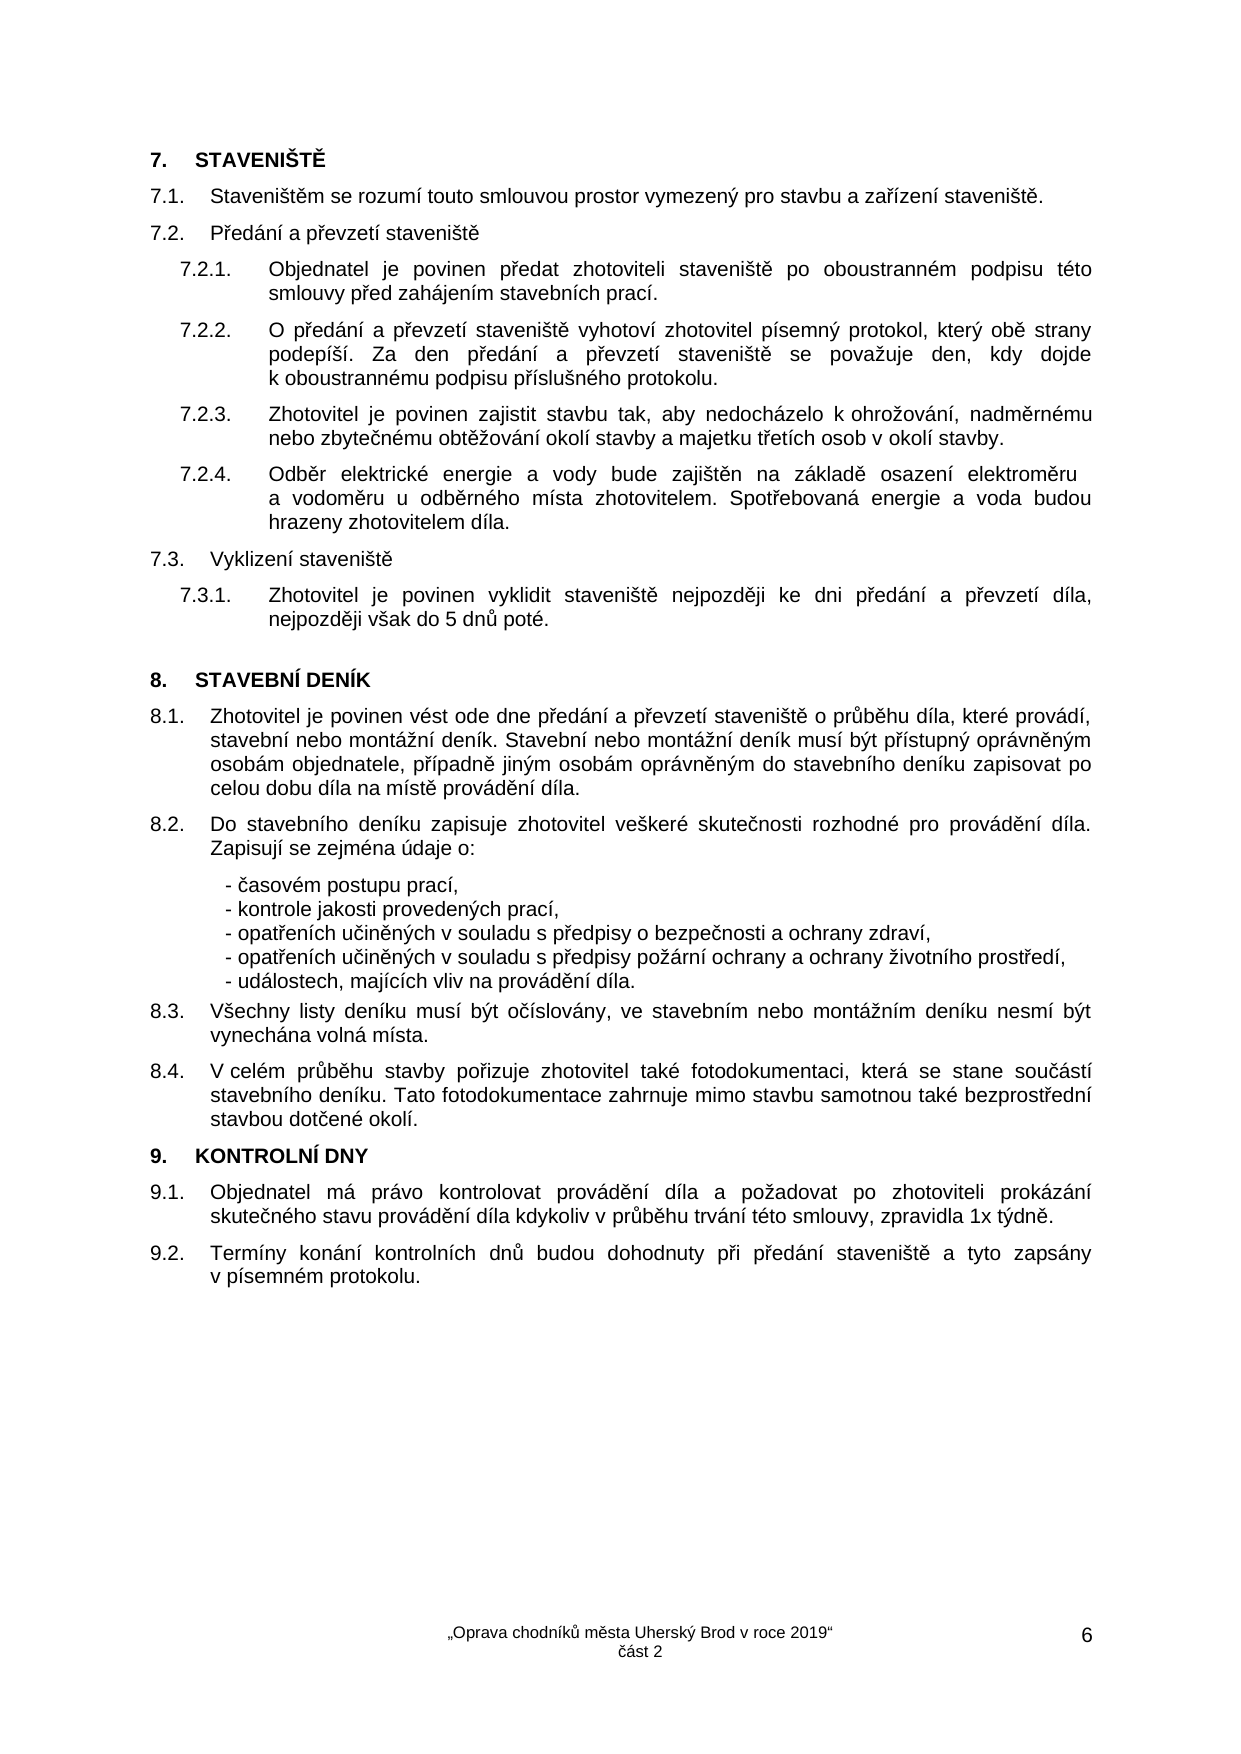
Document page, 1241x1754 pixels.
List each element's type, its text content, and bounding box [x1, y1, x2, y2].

subtitle Objednatel má právo kontrolovat provádění díla a požadovat po zhotoviteli prokázání skutečného stavu provádění díla kdykoliv v průběhu trvání této smlouvy, zpravidla 1x týdně. [150, 1180, 1093, 1228]
subtitle Termíny konání kontrolních dnů budou dohodnuty při předání staveniště a tyto zapsány v písemném protokolu. [150, 1240, 1093, 1288]
text - časovém postupu prací, [225, 873, 1093, 897]
subtitle STAVENIŠTĚ [150, 148, 1093, 172]
text - kontrole jakosti provedených prací, [225, 897, 1093, 921]
subtitle Předání a převzetí staveniště [150, 221, 1093, 244]
subtitle Zhotovitel je povinen zajistit stavbu tak, aby nedocházelo k ohrožování, nadměrnému nebo zbytečnému obtěžování okolí stavby a majetku třetích osob v okolí stavby. [179, 402, 1093, 450]
text - událostech, majících vliv na provádění díla. [225, 968, 1093, 992]
text - opatřeních učiněných v souladu s předpisy požární ochrany a ochrany životního prostředí, [225, 944, 1093, 968]
subtitle KONTROLNÍ DNY [150, 1143, 1093, 1167]
text - opatřeních učiněných v souladu s předpisy o bezpečnosti a ochrany zdraví, [225, 921, 1093, 944]
subtitle Staveništěm se rozumí touto smlouvou prostor vymezený pro stavbu a zařízení staveniště. [150, 184, 1093, 208]
subtitle Zhotovitel je povinen vést ode dne předání a převzetí staveniště o průběhu díla, které provádí, stavební nebo montážní deník. Stavební nebo montážní deník musí být přístupný oprávněným osobám objednatele, případně jiným osobám oprávněným do stavebního deníku zapisovat po celou dobu díla na místě provádění díla. [150, 704, 1093, 800]
subtitle V celém průběhu stavby pořizuje zhotovitel také fotodokumentaci, která se stane součástí stavebního deníku. Tato fotodokumentace zahrnuje mimo stavbu samotnou také bezprostřední stavbou dotčené okolí. [150, 1059, 1093, 1131]
subtitle Do stavebního deníku zapisuje zhotovitel veškeré skutečnosti rozhodné pro provádění díla. Zapisují se zejména údaje o: [150, 812, 1093, 860]
subtitle Zhotovitel je povinen vyklidit staveniště nejpozději ke dni předání a převzetí díla, nejpozději však do 5 dnů poté. [179, 583, 1093, 631]
subtitle Objednatel je povinen předat zhotoviteli staveniště po oboustranném podpisu této smlouvy před zahájením stavebních prací. [179, 257, 1093, 305]
subtitle STAVEBNÍ DENÍK [150, 667, 1093, 691]
subtitle Vyklizení staveniště [150, 547, 1093, 571]
subtitle Odběr elektrické energie a vody bude zajištěn na základě osazení elektroměru a vodoměru u odběrného místa zhotovitelem. Spotřebovaná energie a voda budou hrazeny zhotovitelem díla. [179, 462, 1093, 534]
subtitle Všechny listy deníku musí být očíslovány, ve stavebním nebo montážním deníku nesmí být vynechána volná místa. [150, 999, 1093, 1047]
subtitle O předání a převzetí staveniště vyhotoví zhotovitel písemný protokol, který obě strany podepíší. Za den předání a převzetí staveniště se považuje den, kdy dojde k oboustrannému podpisu příslušného protokolu. [179, 317, 1093, 389]
